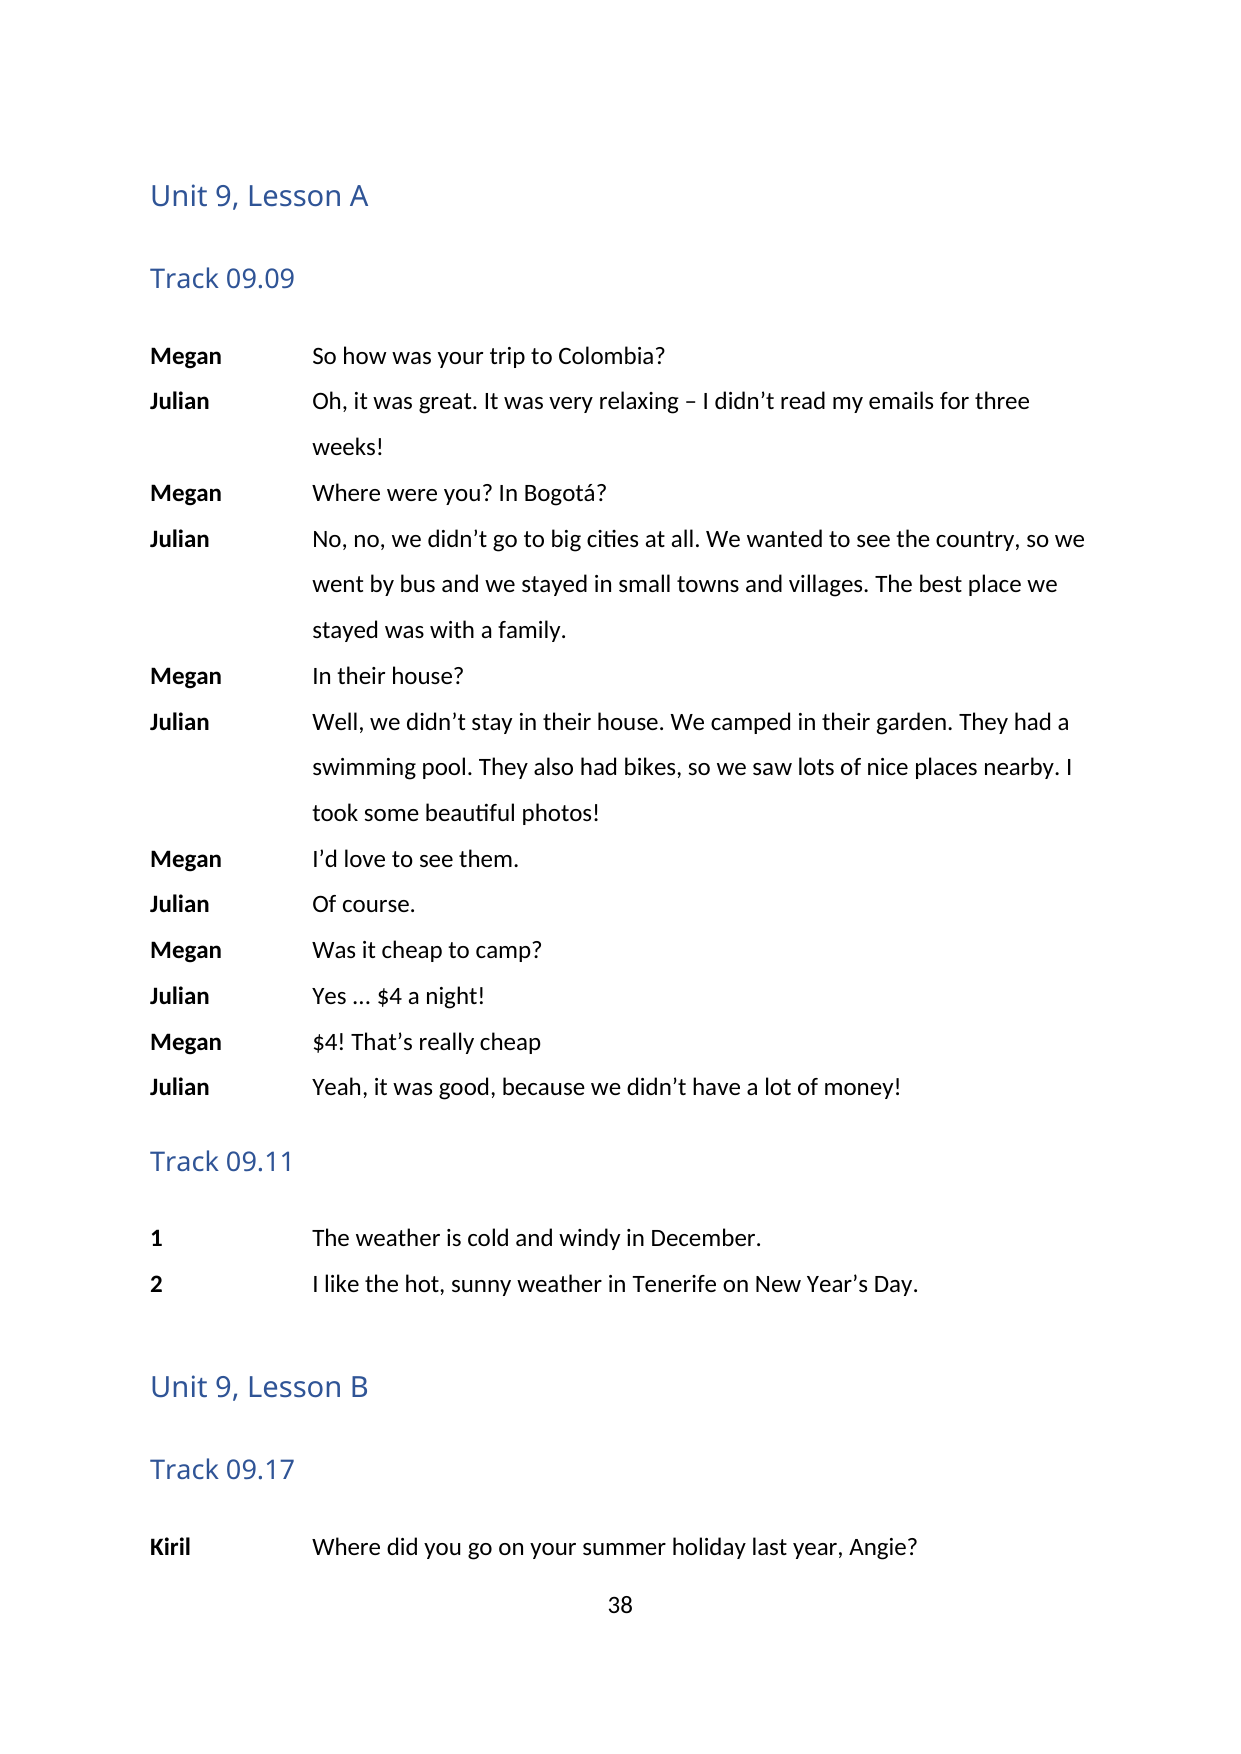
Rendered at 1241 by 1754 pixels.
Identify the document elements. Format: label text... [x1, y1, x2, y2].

text Julian Of course. [150, 888, 1090, 919]
subtitle Unit 9, Lesson A [150, 175, 1090, 215]
text 1 The weather is cold and windy in December. [150, 1222, 1090, 1253]
text Megan $4! That’s really cheap [150, 1026, 1090, 1056]
text Megan Was it cheap to camp? [150, 934, 1090, 965]
subtitle Track 09.11 [150, 1142, 1090, 1179]
text Julian Well, we didn’t stay in their house. We camped in their garden. They had a swimming pool. They also had bikes, so we saw lots of nice places nearby. I took some beautiful photos! [150, 706, 1090, 828]
text 2 I like the hot, sunny weather in Tenerife on New Year’s Day. [150, 1268, 1090, 1299]
text Megan I’d love to see them. [150, 843, 1090, 873]
text Julian Yes ... $4 a night! [150, 980, 1090, 1011]
text Julian Yeah, it was good, because we didn’t have a lot of money! [150, 1071, 1090, 1102]
text Megan So how was your trip to Colombia? [150, 340, 1090, 370]
subtitle Track 09.17 [150, 1451, 1090, 1487]
text Megan Where were you? In Bogotá? [150, 477, 1090, 507]
subtitle Unit 9, Lesson B [150, 1366, 1090, 1406]
text Julian No, no, we didn’t go to big cities at all. We wanted to see the country, so we went by bus and we stayed in small towns and villages. The best place we stayed was with a family. [150, 523, 1090, 645]
text Kiril Where did you go on your summer holiday last year, Angie? [150, 1531, 1090, 1561]
text Megan In their house? [150, 660, 1090, 690]
text Julian Oh, it was great. It was very relaxing – I didn’t read my emails for three weeks! [150, 386, 1090, 462]
subtitle Track 09.09 [150, 259, 1090, 296]
